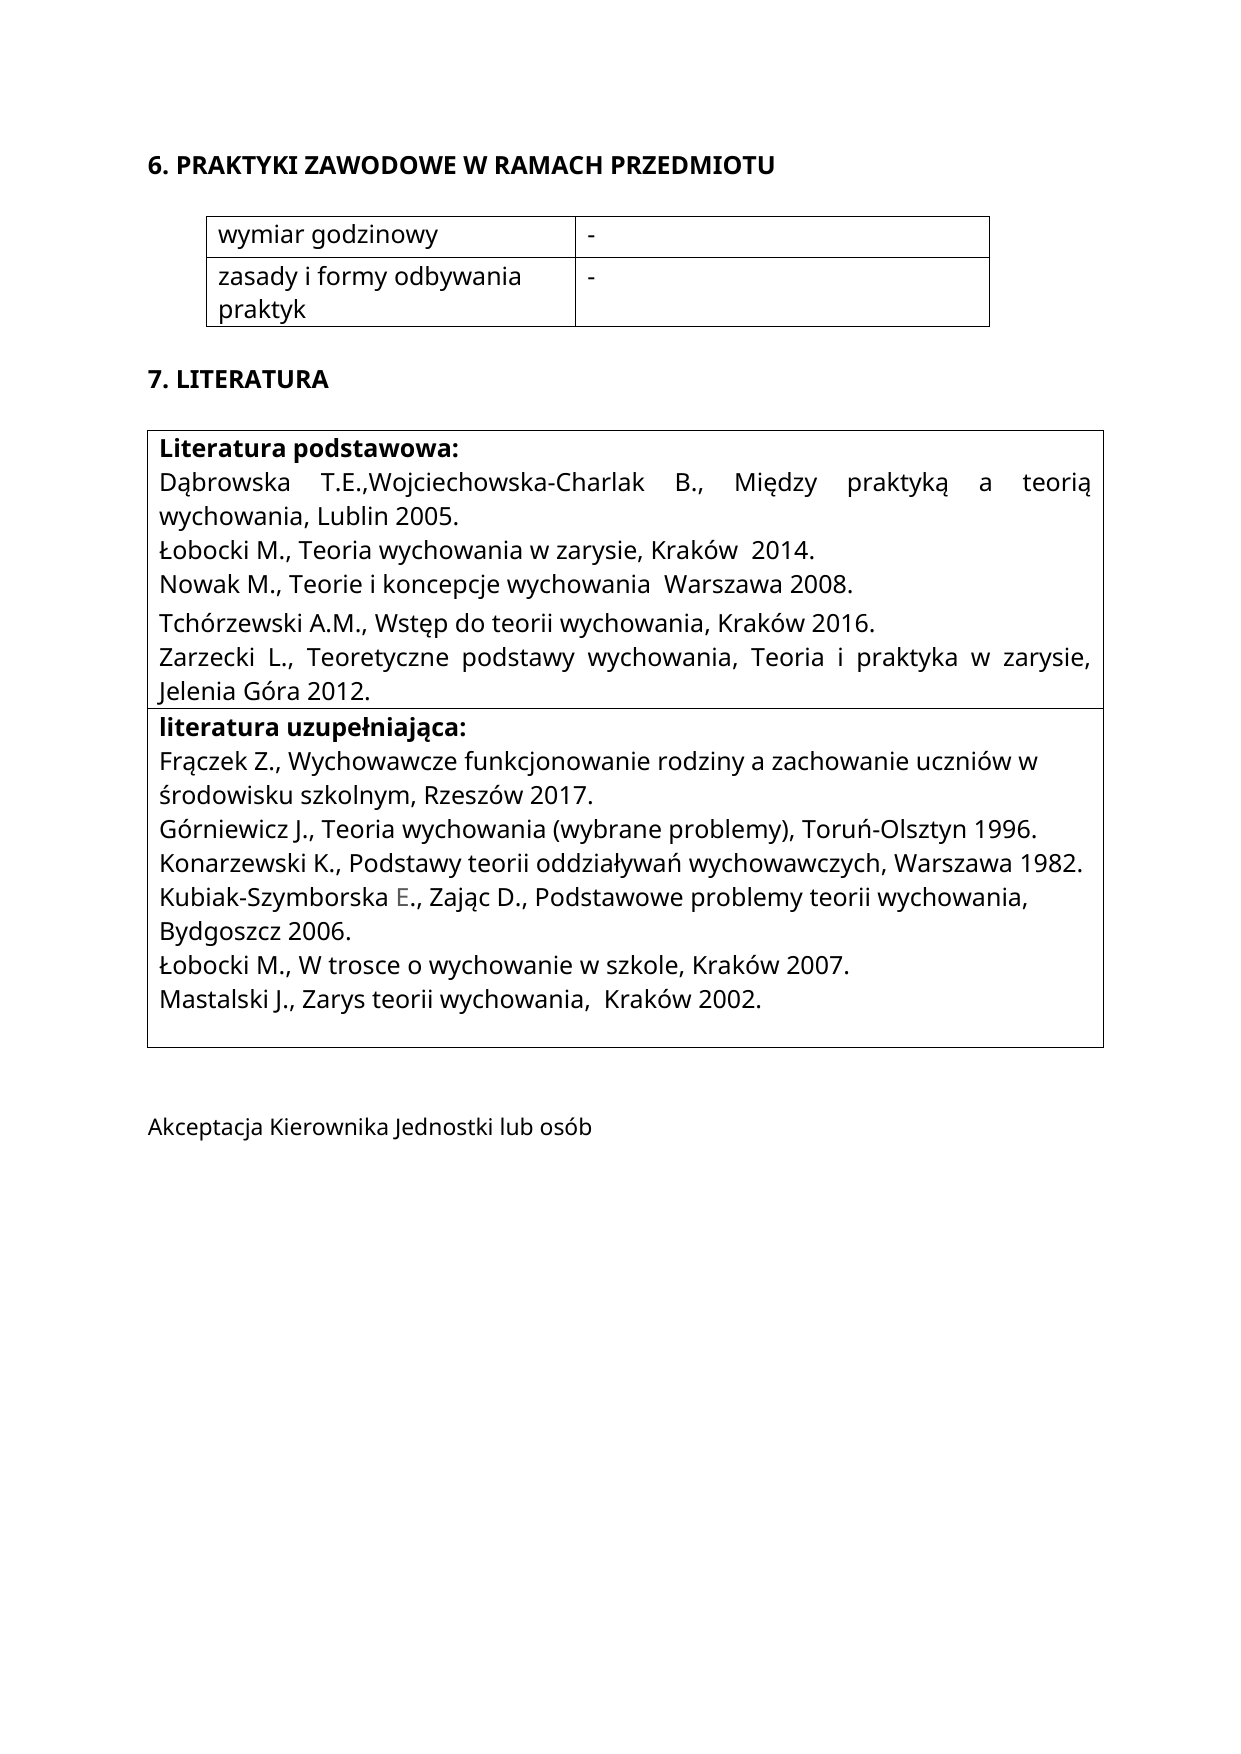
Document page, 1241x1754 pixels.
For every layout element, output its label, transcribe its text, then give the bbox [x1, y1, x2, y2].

table_cell literatura uzupełniająca: Frączek Z., Wychowawcze funkcjonowanie rodziny a zachowanie uczniów w środowisku szkolnym, Rzeszów 2017. Górniewicz J., Teoria wychowania (wybrane problemy), Toruń-Olsztyn 1996. Konarzewski K., Podstawy teorii oddziaływań wychowawczych, Warszawa 1982. Kubiak-Szymborska E., Zając D., Podstawowe problemy teorii wychowania, Bydgoszcz 2006. Łobocki M., W trosce o wychowanie w szkole, Kraków 2007. Mastalski J., Zarys teorii wychowania, Kraków 2002. [148, 709, 1103, 1047]
text 6. PRAKTYKI ZAWODOWE W RAMACH PRZEDMIOTU [148, 148, 1093, 182]
table_cell - [576, 258, 989, 326]
table_cell zasady i formy odbywania praktyk [207, 258, 575, 326]
table_header - [576, 217, 989, 257]
table_header Literatura podstawowa: Dąbrowska T.E.,Wojciechowska-Charlak B., Między praktyką a teorią wychowania, Lublin 2005. Łobocki M., Teoria wychowania w zarysie, Kraków 2014. Nowak M., Teorie i koncepcje wychowania Warszawa 2008. Tchórzewski A.M., Wstęp do teorii wychowania, Kraków 2016. Zarzecki L., Teoretyczne podstawy wychowania, Teoria i praktyka w zarysie, Jelenia Góra 2012. [148, 431, 1103, 708]
table_header wymiar godzinowy [207, 217, 575, 257]
text 7. LITERATURA [148, 361, 1093, 395]
text Akceptacja Kierownika Jednostki lub osób [148, 1111, 1093, 1142]
